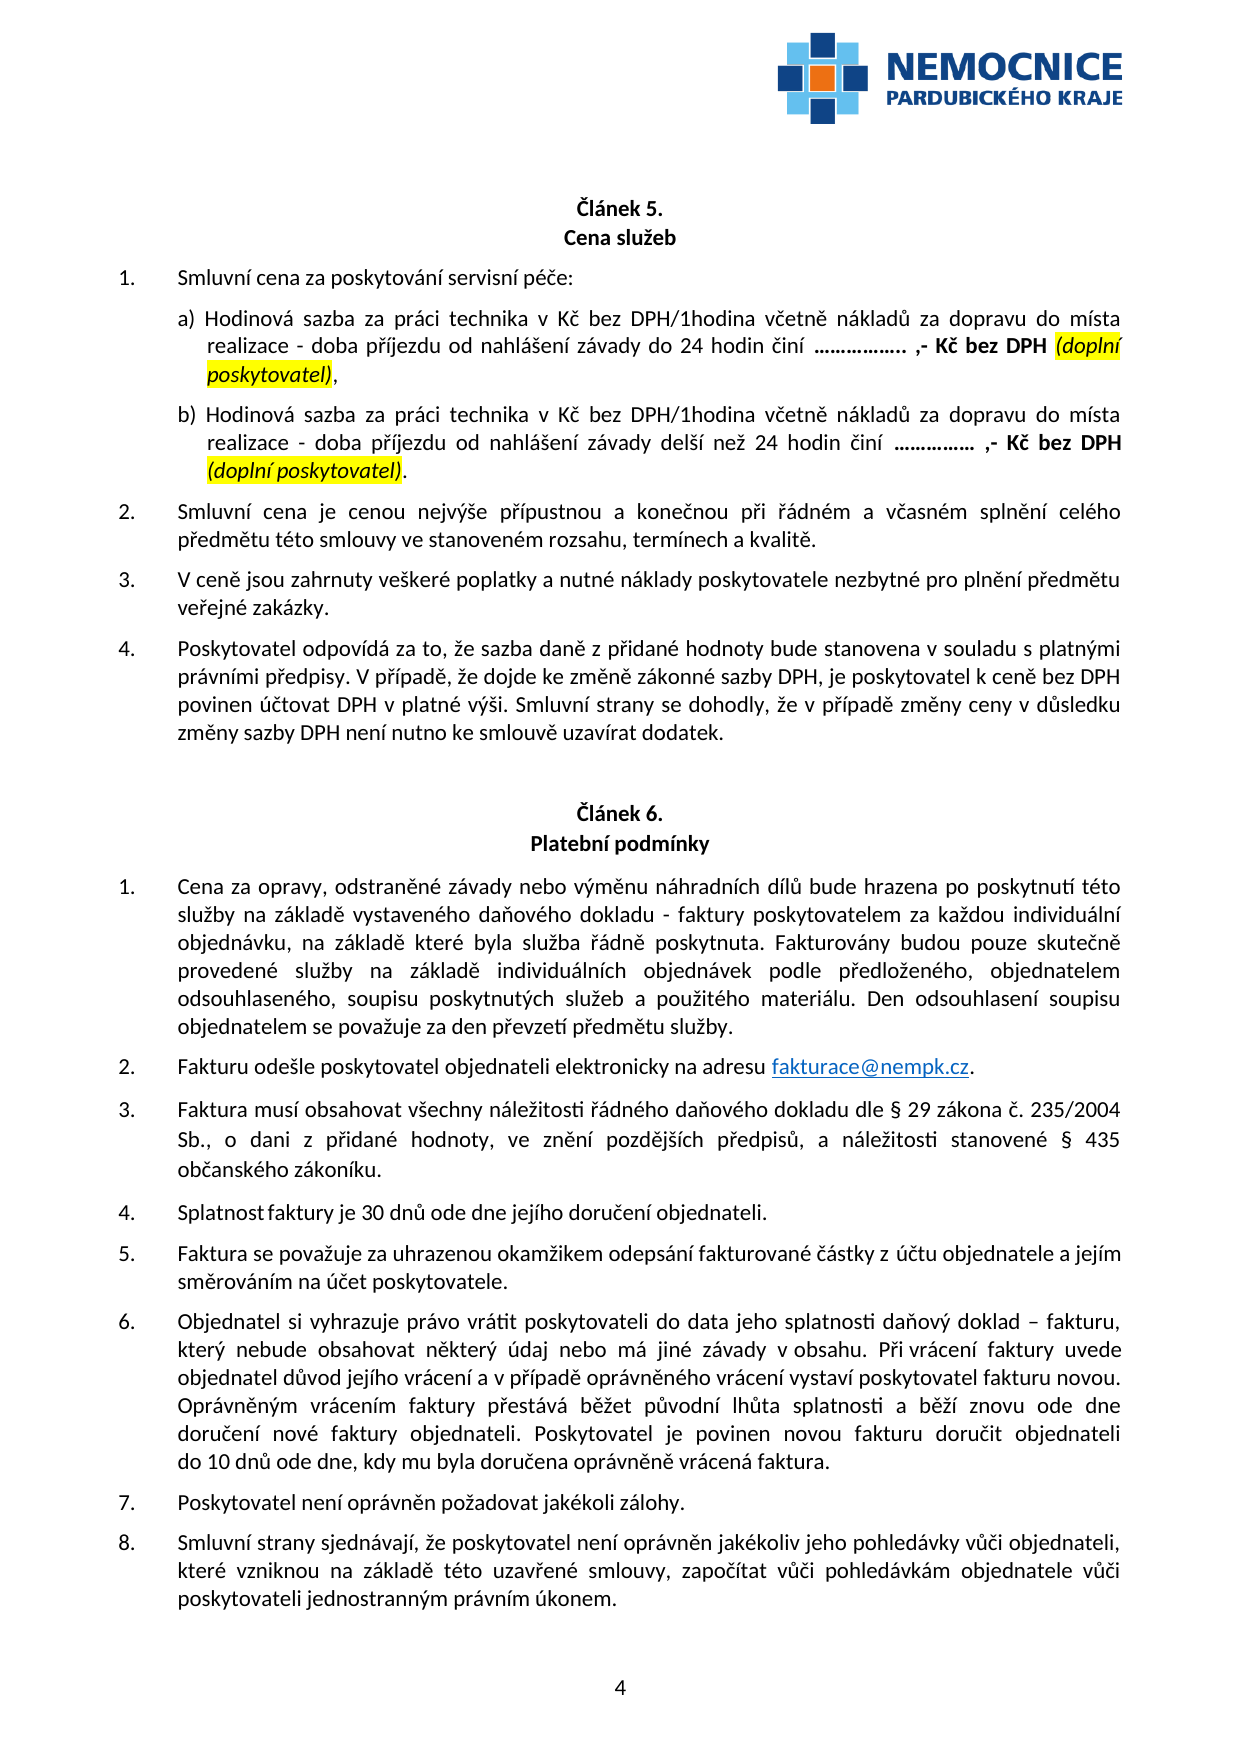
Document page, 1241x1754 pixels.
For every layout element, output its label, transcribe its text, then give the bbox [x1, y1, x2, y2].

text a) Hodinová sazba za práci technika v Kč bez DPH/1hodina včetně nákladů za dopravu do místa realizace - doba příjezdu od nahlášení závady do 24 hodin činí …………….. ,- Kč bez DPH (doplní poskytovatel), [177, 304, 1122, 388]
list Faktura se považuje za uhrazenou okamžikem odepsání fakturované částky z účtu objednatele a jejím směrováním na účet poskytovatele. [118, 1239, 1122, 1295]
list Faktura musí obsahovat všechny náležitosti řádného daňového dokladu dle § 29 zákona č. 235/2004 Sb., o dani z přidané hodnoty, ve znění pozdějších předpisů, a náležitosti stanovené § 435 občanského zákoníku. [118, 1095, 1122, 1184]
list Cena za opravy, odstraněné závady nebo výměnu náhradních dílů bude hrazena po poskytnutí této služby na základě vystaveného daňového dokladu - faktury poskytovatelem za každou individuální objednávku, na základě které byla služba řádně poskytnuta. Fakturovány budou pouze skutečně provedené služby na základě individuálních objednávek podle předloženého, objednatelem odsouhlaseného, soupisu poskytnutých služeb a použitého materiálu. Den odsouhlasení soupisu objednatelem se považuje za den převzetí předmětu služby. [118, 872, 1122, 1040]
list Splatnost faktury je 30 dnů ode dne jejího doručení objednateli. [118, 1198, 1122, 1226]
list Smluvní cena za poskytování servisní péče: [118, 263, 1122, 291]
subtitle Platební podmínky [118, 829, 1122, 857]
subtitle Cena služeb [118, 223, 1122, 251]
list Objednatel si vyhrazuje právo vrátit poskytovateli do data jeho splatnosti daňový doklad – fakturu, který nebude obsahovat některý údaj nebo má jiné závady v obsahu. Při vrácení faktury uvede objednatel důvod jejího vrácení a v případě oprávněného vrácení vystaví poskytovatel fakturu novou. Oprávněným vrácením faktury přestává běžet původní lhůta splatnosti a běží znovu ode dne doručení nové faktury objednateli. Poskytovatel je povinen novou fakturu doručit objednateli do 10 dnů ode dne, kdy mu byla doručena oprávněně vrácená faktura. [118, 1307, 1122, 1476]
subtitle Článek 6. [118, 799, 1122, 827]
subtitle Článek 5. [118, 194, 1122, 223]
text b) Hodinová sazba za práci technika v Kč bez DPH/1hodina včetně nákladů za dopravu do místa realizace - doba příjezdu od nahlášení závady delší než 24 hodin činí …………… ,- Kč bez DPH (doplní poskytovatel). [177, 400, 1122, 484]
picture [776, 31, 1123, 125]
list Smluvní strany sjednávají, že poskytovatel není oprávněn jakékoliv jeho pohledávky vůči objednateli, které vzniknou na základě této uzavřené smlouvy, započítat vůči pohledávkám objednatele vůči poskytovateli jednostranným právním úkonem. [118, 1528, 1122, 1613]
list Fakturu odešle poskytovatel objednateli elektronicky na adresu fakturace@nempk.cz. [118, 1052, 1122, 1081]
text 4. Poskytovatel odpovídá za to, že sazba daně z přidané hodnoty bude stanovena v souladu s platnými právními předpisy. V případě, že dojde ke změně zákonné sazby DPH, je poskytovatel k ceně bez DPH povinen účtovat DPH v platné výši. Smluvní strany se dohodly, že v případě změny ceny v důsledku změny sazby DPH není nutno ke smlouvě uzavírat dodatek. [118, 634, 1122, 746]
list Poskytovatel není oprávněn požadovat jakékoli zálohy. [118, 1488, 1122, 1516]
text 2. Smluvní cena je cenou nejvýše přípustnou a konečnou při řádném a včasném splnění celého předmětu této smlouvy ve stanoveném rozsahu, termínech a kvalitě. [118, 497, 1122, 553]
text 3. V ceně jsou zahrnuty veškeré poplatky a nutné náklady poskytovatele nezbytné pro plnění předmětu veřejné zakázky. [118, 565, 1122, 621]
